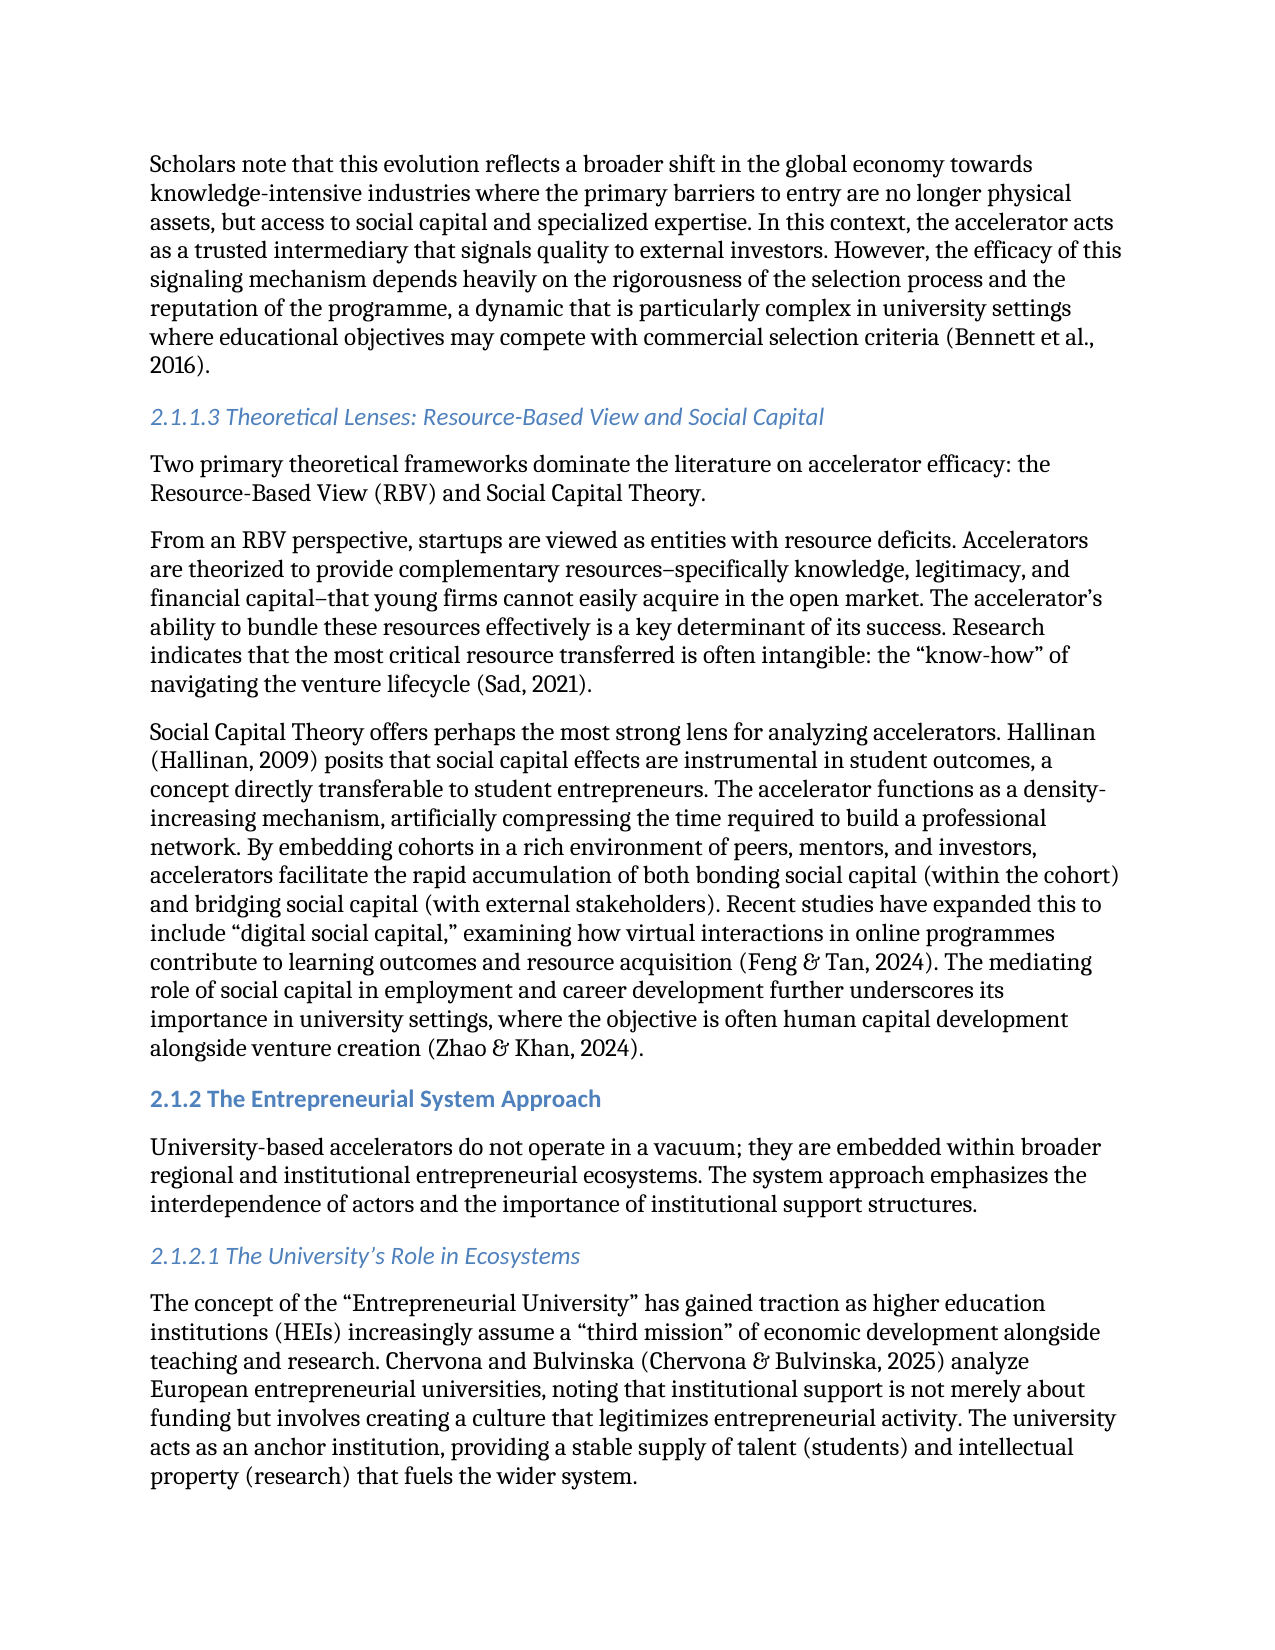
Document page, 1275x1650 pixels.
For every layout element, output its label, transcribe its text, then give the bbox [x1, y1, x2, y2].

text Two primary theoretical frameworks dominate the literature on accelerator efficacy: the Resource-Based View (RBV) and Social Capital Theory. [150, 450, 1125, 508]
subtitle 2.1.2 The Entrepreneurial System Approach [150, 1083, 1125, 1114]
text From an RBV perspective, startups are viewed as entities with resource deficits. Accelerators are theorized to provide complementary resources–specifically knowledge, legitimacy, and financial capital–that young firms cannot easily acquire in the open market. The accelerator’s ability to bundle these resources effectively is a key determinant of its success. Research indicates that the most critical resource transferred is often intangible: the “know-how” of navigating the venture lifecycle (Sad, 2021). [150, 526, 1125, 699]
subtitle 2.1.1.3 Theoretical Lenses: Resource-Based View and Social Capital [150, 401, 1125, 431]
subtitle 2.1.2.1 The University’s Role in Ecosystems [150, 1240, 1125, 1270]
text Social Capital Theory offers perhaps the most strong lens for analyzing accelerators. Hallinan (Hallinan, 2009) posits that social capital effects are instrumental in student outcomes, a concept directly transferable to student entrepreneurs. The accelerator functions as a density-increasing mechanism, artificially compressing the time required to build a professional network. By embedding cohorts in a rich environment of peers, mentors, and investors, accelerators facilitate the rapid accumulation of both bonding social capital (within the cohort) and bridging social capital (with external stakeholders). Recent studies have expanded this to include “digital social capital,” examining how virtual interactions in online programmes contribute to learning outcomes and resource acquisition (Feng & Tan, 2024). The mediating role of social capital in employment and career development further underscores its importance in university settings, where the objective is often human capital development alongside venture creation (Zhao & Khan, 2024). [150, 718, 1125, 1063]
text Scholars note that this evolution reflects a broader shift in the global economy towards knowledge-intensive industries where the primary barriers to entry are no longer physical assets, but access to social capital and specialized expertise. In this context, the accelerator acts as a trusted intermediary that signals quality to external investors. However, the efficacy of this signaling mechanism depends heavily on the rigorousness of the selection process and the reputation of the programme, a dynamic that is particularly complex in university settings where educational objectives may compete with commercial selection criteria (Bennett et al., 2016). [150, 150, 1125, 380]
text The concept of the “Entrepreneurial University” has gained traction as higher education institutions (HEIs) increasingly assume a “third mission” of economic development alongside teaching and research. Chervona and Bulvinska (Chervona & Bulvinska, 2025) analyze European entrepreneurial universities, noting that institutional support is not merely about funding but involves creating a culture that legitimizes entrepreneurial activity. The university acts as an anchor institution, providing a stable supply of talent (students) and intellectual property (research) that fuels the wider system. [150, 1289, 1125, 1490]
text University-based accelerators do not operate in a vacuum; they are embedded within broader regional and institutional entrepreneurial ecosystems. The system approach emphasizes the interdependence of actors and the importance of institutional support structures. [150, 1133, 1125, 1219]
